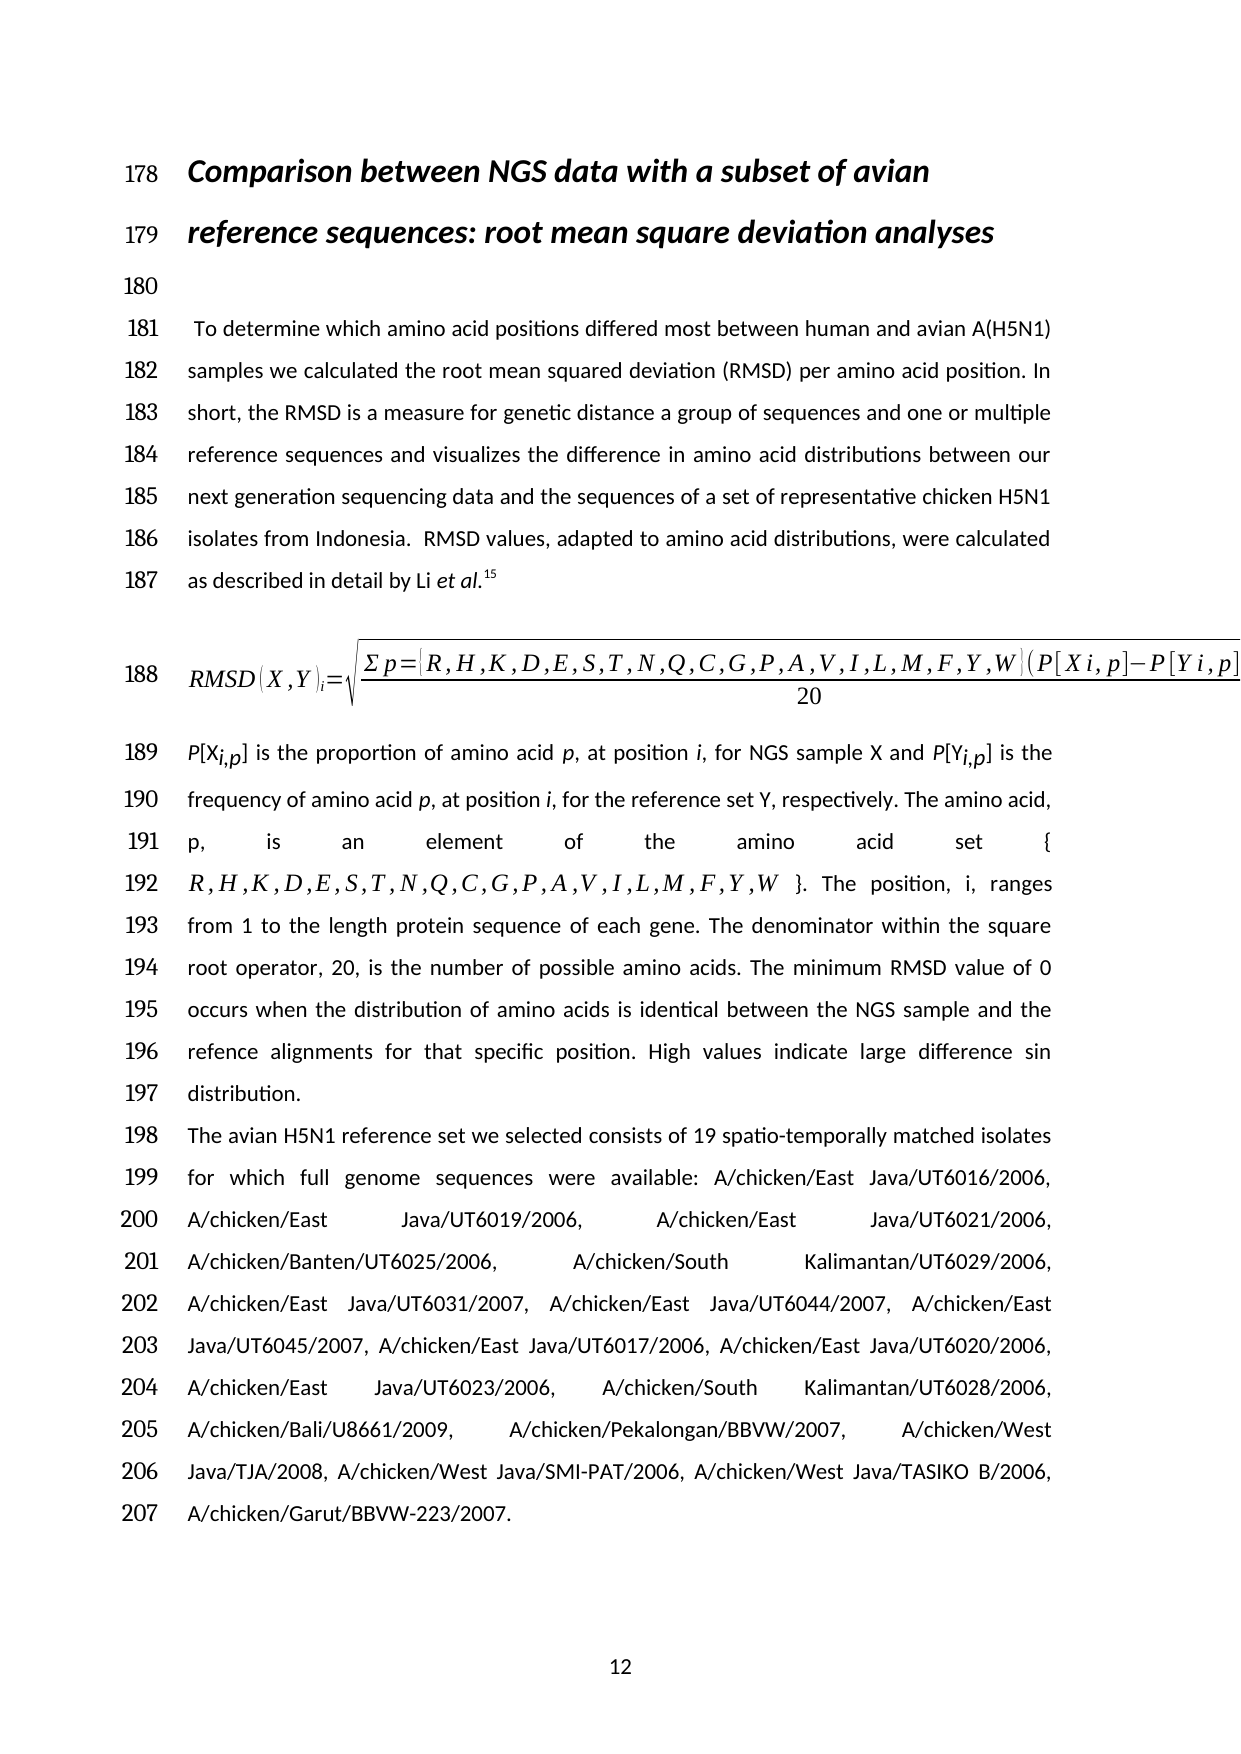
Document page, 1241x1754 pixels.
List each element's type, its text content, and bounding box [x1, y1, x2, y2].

text P[Xi,p] is the proportion of amino acid p, at position i, for NGS sample X and P[Yi,p] is the frequency of amino acid p, at position i, for the reference set Y, respectively. The amino acid, p, is an element of the amino acid set { }. The position, i, ranges from 1 to the length protein sequence of each gene. The denominator within the square root operator, 20, is the number of possible amino acids. The minimum RMSD value of 0 occurs when the distribution of amino acids is identical between the NGS sample and the refence alignments for that specific position. High values indicate large difference sin distribution. [187, 738, 1053, 1107]
text To determine which amino acid positions differed most between human and avian A(H5N1) samples we calculated the root mean squared deviation (RMSD) per amino acid position. In short, the RMSD is a measure for genetic distance a group of sequences and one or multiple reference sequences and visualizes the difference in amino acid distributions between our next generation sequencing data and the sequences of a set of representative chicken H5N1 isolates from Indonesia. RMSD values, adapted to amino acid distributions, were calculated as described in detail by Li et al.15 [187, 314, 1053, 594]
text The avian H5N1 reference set we selected consists of 19 spatio-temporally matched isolates for which full genome sequences were available: A/chicken/East Java/UT6016/2006, A/chicken/East Java/UT6019/2006, A/chicken/East Java/UT6021/2006, A/chicken/Banten/UT6025/2006, A/chicken/South Kalimantan/UT6029/2006, A/chicken/East Java/UT6031/2007, A/chicken/East Java/UT6044/2007, A/chicken/East Java/UT6045/2007, A/chicken/East Java/UT6017/2006, A/chicken/East Java/UT6020/2006, A/chicken/East Java/UT6023/2006, A/chicken/South Kalimantan/UT6028/2006, A/chicken/Bali/U8661/2009, A/chicken/Pekalongan/BBVW/2007, A/chicken/West Java/TJA/2008, A/chicken/West Java/SMI-PAT/2006, A/chicken/West Java/TASIKO B/2006, A/chicken/Garut/BBVW-223/2007. [187, 1121, 1053, 1527]
text Comparison between NGS data with a subset of avian reference sequences: root mean square deviation analyses [187, 150, 1053, 252]
